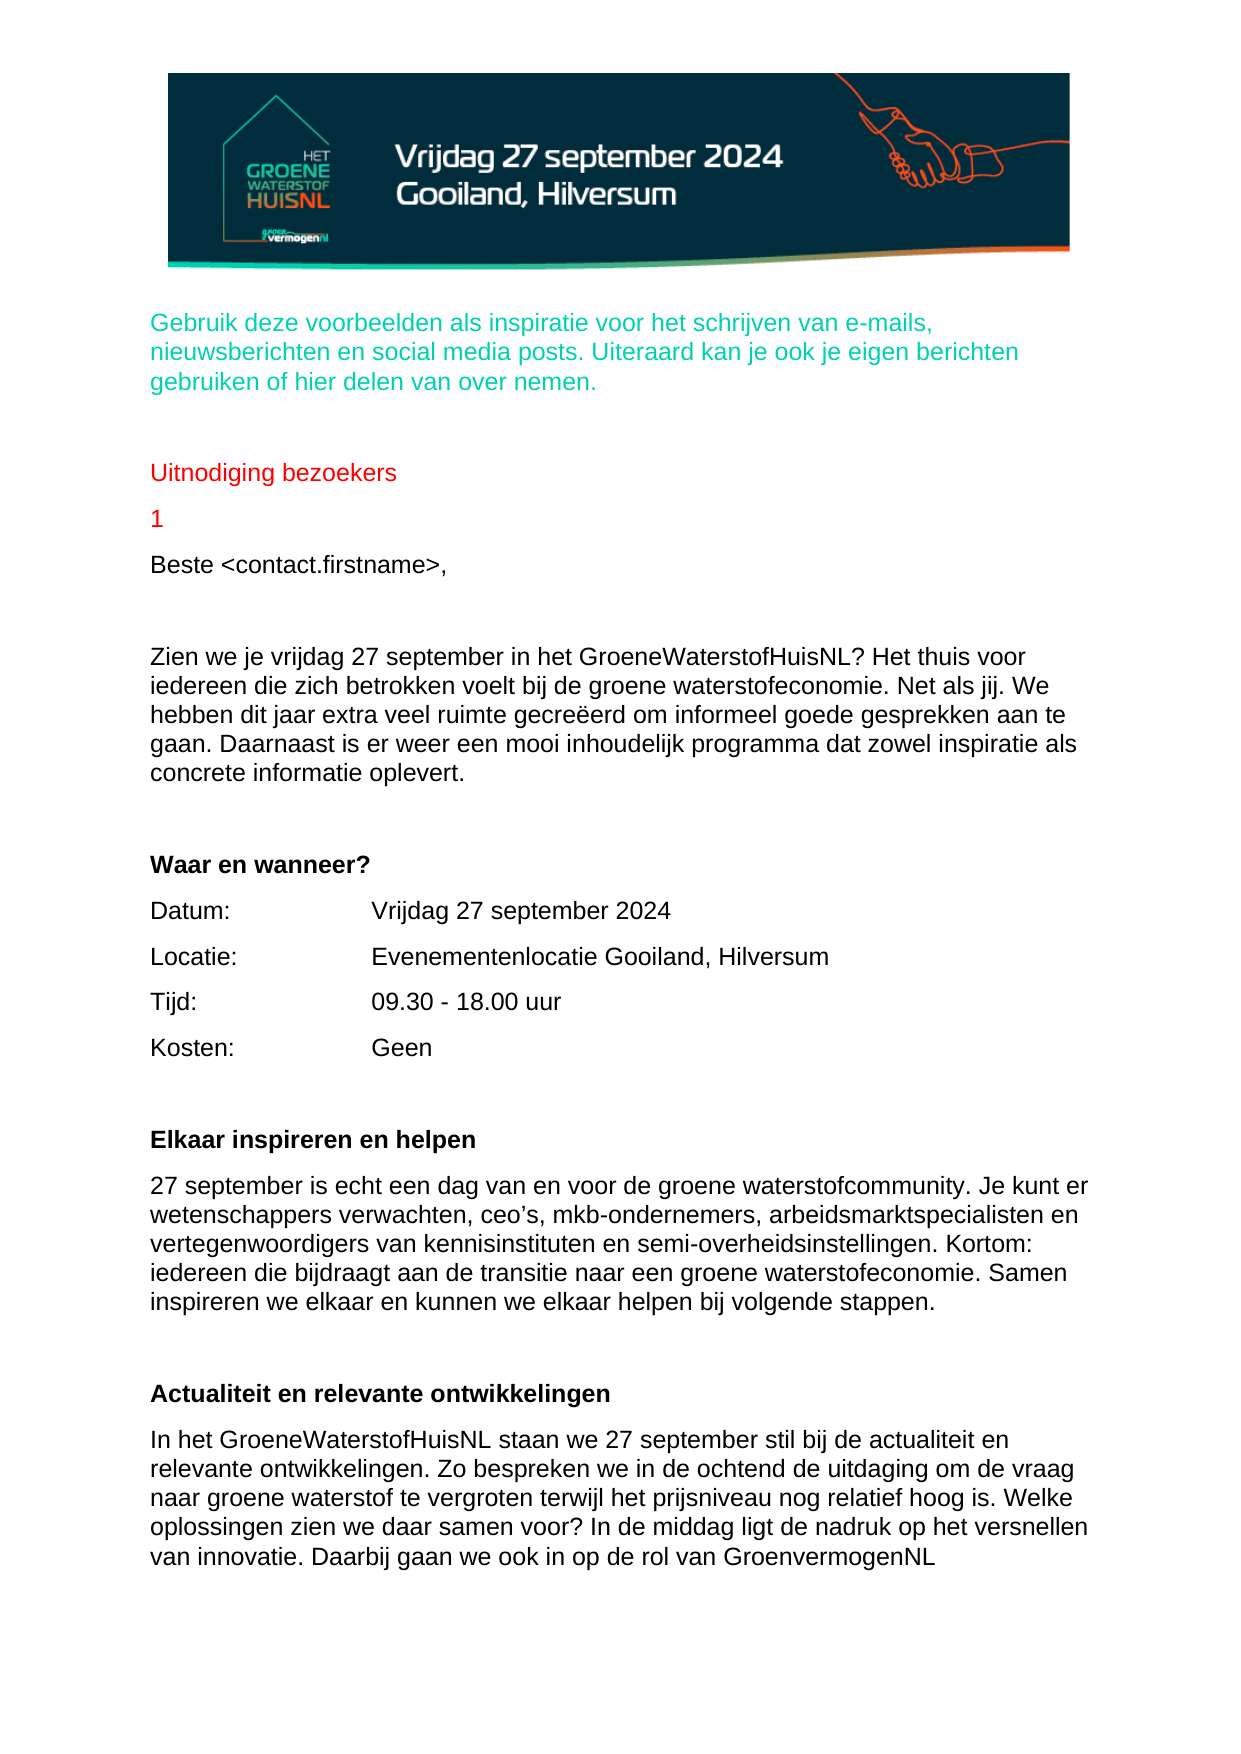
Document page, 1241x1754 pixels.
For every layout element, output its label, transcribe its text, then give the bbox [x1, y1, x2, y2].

text Gebruik deze voorbeelden als inspiratie voor het schrijven van e-mails, nieuwsberichten en social media posts. Uiteraard kan je ook je eigen berichten gebruiken of hier delen van over nemen. [150, 308, 1090, 395]
text Beste <contact.firstname>, [150, 549, 1090, 579]
text Elkaar inspireren en helpen [150, 1124, 1090, 1154]
text Kosten: Geen [150, 1033, 1090, 1062]
text Waar en wanneer? [150, 849, 1090, 879]
text Tijd: 09.30 - 18.00 uur [150, 987, 1090, 1016]
text Locatie: Evenementenlocatie Gooiland, Hilversum [150, 941, 1090, 970]
text In het GroeneWaterstofHuisNL staan we 27 september stil bij de actualiteit en relevante ontwikkelingen. Zo bespreken we in de ochtend de uitdaging om de vraag naar groene waterstof te vergroten terwijl het prijsniveau nog relatief hoog is. Welke oplossingen zien we daar samen voor? In de middag ligt de nadruk op het versnellen van innovatie. Daarbij gaan we ook in op de rol van GroenvermogenNL [150, 1424, 1090, 1570]
text Datum: Vrijdag 27 september 2024 [150, 895, 1090, 924]
text 27 september is echt een dag van en voor de groene waterstofcommunity. Je kunt er wetenschappers verwachten, ceo’s, mkb-ondernemers, arbeidsmarktspecialisten en vertegenwoordigers van kennisinstituten en semi-overheidsinstellingen. Kortom: iedereen die bijdraagt aan de transitie naar een groene waterstofeconomie. Samen inspireren we elkaar en kunnen we elkaar helpen bij volgende stappen. [150, 1170, 1090, 1316]
text Zien we je vrijdag 27 september in het GroeneWaterstofHuisNL? Het thuis voor iedereen die zich betrokken voelt bij de groene waterstofeconomie. Net als jij. We hebben dit jaar extra veel ruimte gecreëerd om informeel goede gesprekken aan te gaan. Daarnaast is er weer een mooi inhoudelijk programma dat zowel inspiratie als concrete informatie oplevert. [150, 641, 1090, 787]
text 1 [150, 504, 1090, 533]
text Uitnodiging bezoekers [150, 458, 1090, 487]
text Actualiteit en relevante ontwikkelingen [150, 1379, 1090, 1408]
